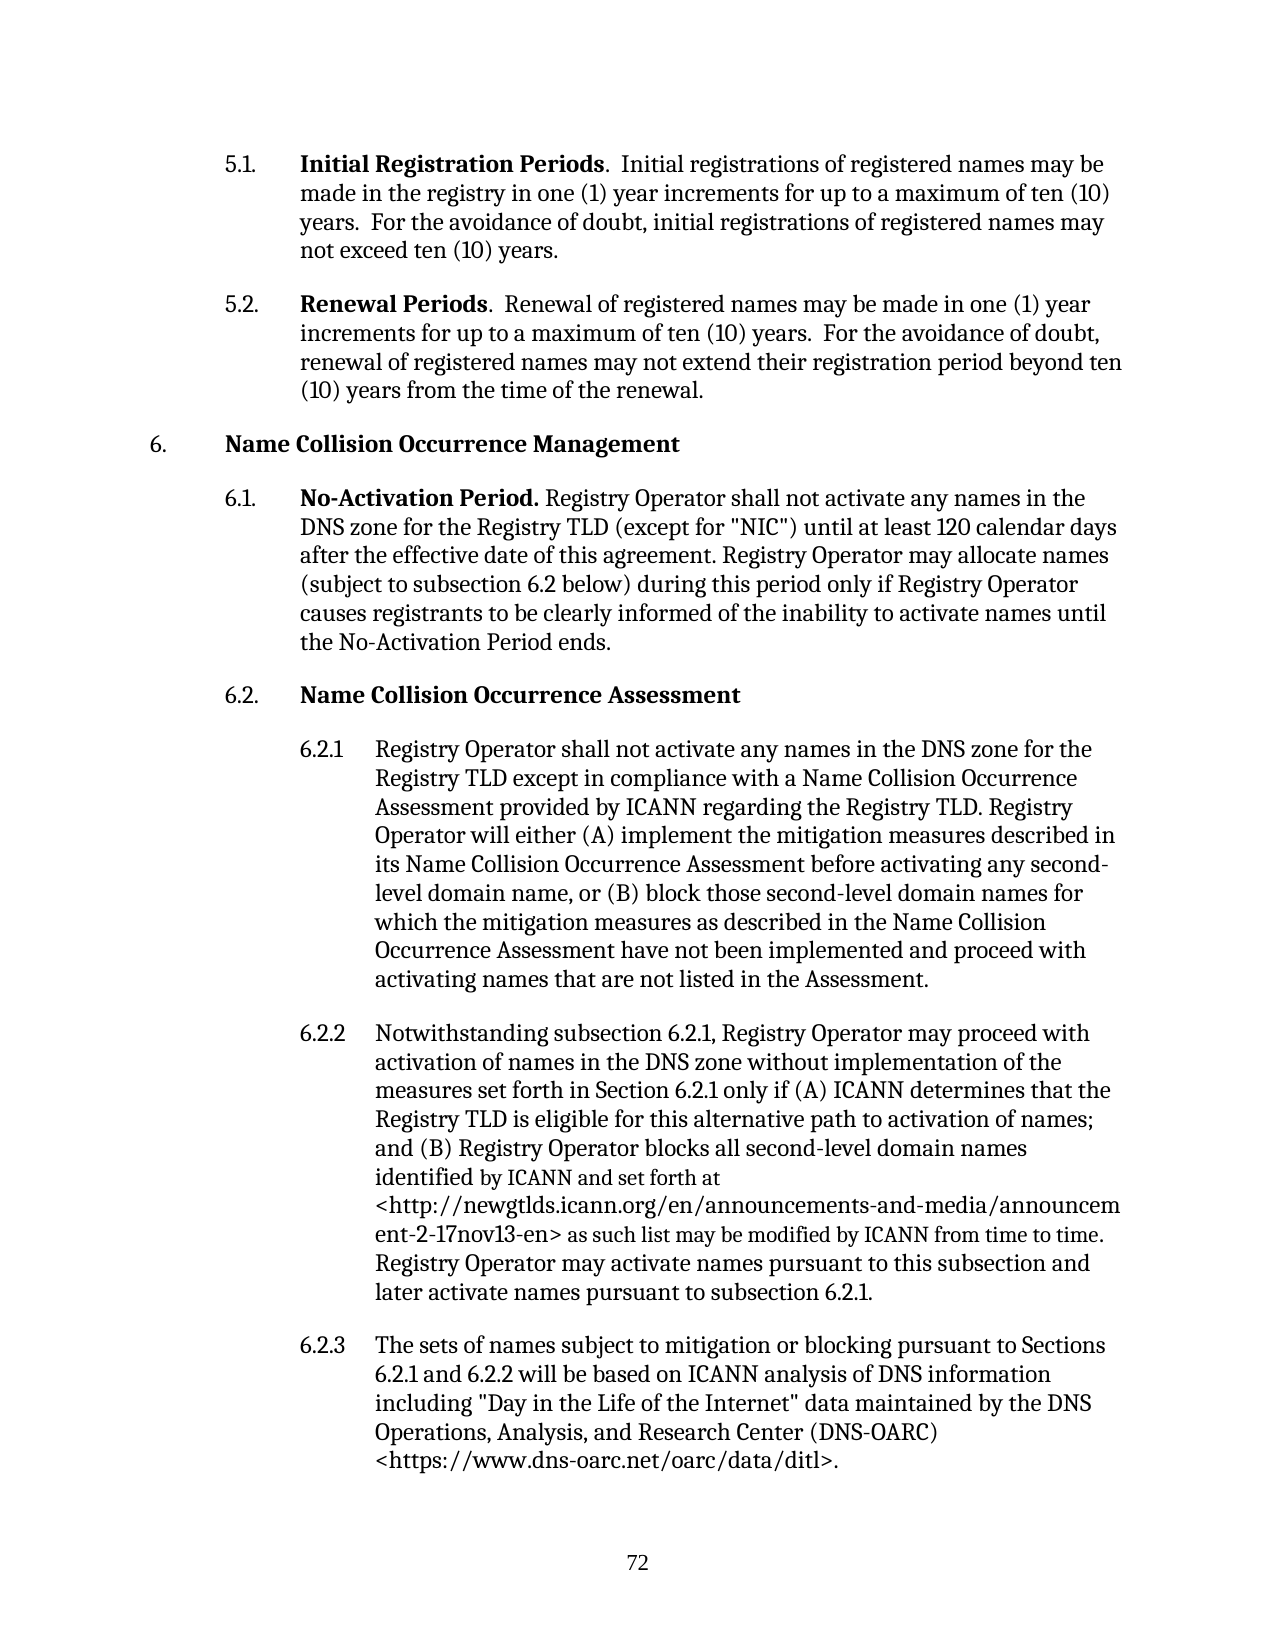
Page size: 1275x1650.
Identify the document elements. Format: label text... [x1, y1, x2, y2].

text Renewal Periods. Renewal of registered names may be made in one (1) year increments for up to a maximum of ten (10) years. For the avoidance of doubt, renewal of registered names may not extend their registration period beyond ten (10) years from the time of the renewal. [225, 290, 1125, 405]
text Registry Operator shall not activate any names in the DNS zone for the Registry TLD except in compliance with a Name Collision Occurrence Assessment provided by ICANN regarding the Registry TLD. Registry Operator will either (A) implement the mitigation measures described in its Name Collision Occurrence Assessment before activating any second-level domain name, or (B) block those second-level domain names for which the mitigation measures as described in the Name Collision Occurrence Assessment have not been implemented and proceed with activating names that are not listed in the Assessment. [300, 735, 1125, 994]
text Name Collision Occurrence Management [150, 430, 1125, 459]
text Notwithstanding subsection 6.2.1, Registry Operator may proceed with activation of names in the DNS zone without implementation of the measures set forth in Section 6.2.1 only if (A) ICANN determines that the Registry TLD is eligible for this alternative path to activation of names; and (B) Registry Operator blocks all second-level domain names identified by ICANN and set forth at <http://newgtlds.icann.org/en/announcements-and-media/announcement-2-17nov13-en> as such list may be modified by ICANN from time to time. Registry Operator may activate names pursuant to this subsection and later activate names pursuant to subsection 6.2.1. [300, 1019, 1125, 1306]
text Initial Registration Periods. Initial registrations of registered names may be made in the registry in one (1) year increments for up to a maximum of ten (10) years. For the avoidance of doubt, initial registrations of registered names may not exceed ten (10) years. [225, 150, 1125, 265]
text The sets of names subject to mitigation or blocking pursuant to Sections 6.2.1 and 6.2.2 will be based on ICANN analysis of DNS information including "Day in the Life of the Internet" data maintained by the DNS Operations, Analysis, and Research Center (DNS-OARC) <https://www.dns-oarc.net/oarc/data/ditl>. [300, 1331, 1125, 1475]
text No-Activation Period. Registry Operator shall not activate any names in the DNS zone for the Registry TLD (except for "NIC") until at least 120 calendar days after the effective date of this agreement. Registry Operator may allocate names (subject to subsection 6.2 below) during this period only if Registry Operator causes registrants to be clearly informed of the inability to activate names until the No-Activation Period ends. [225, 484, 1125, 656]
text Name Collision Occurrence Assessment [225, 681, 1125, 710]
